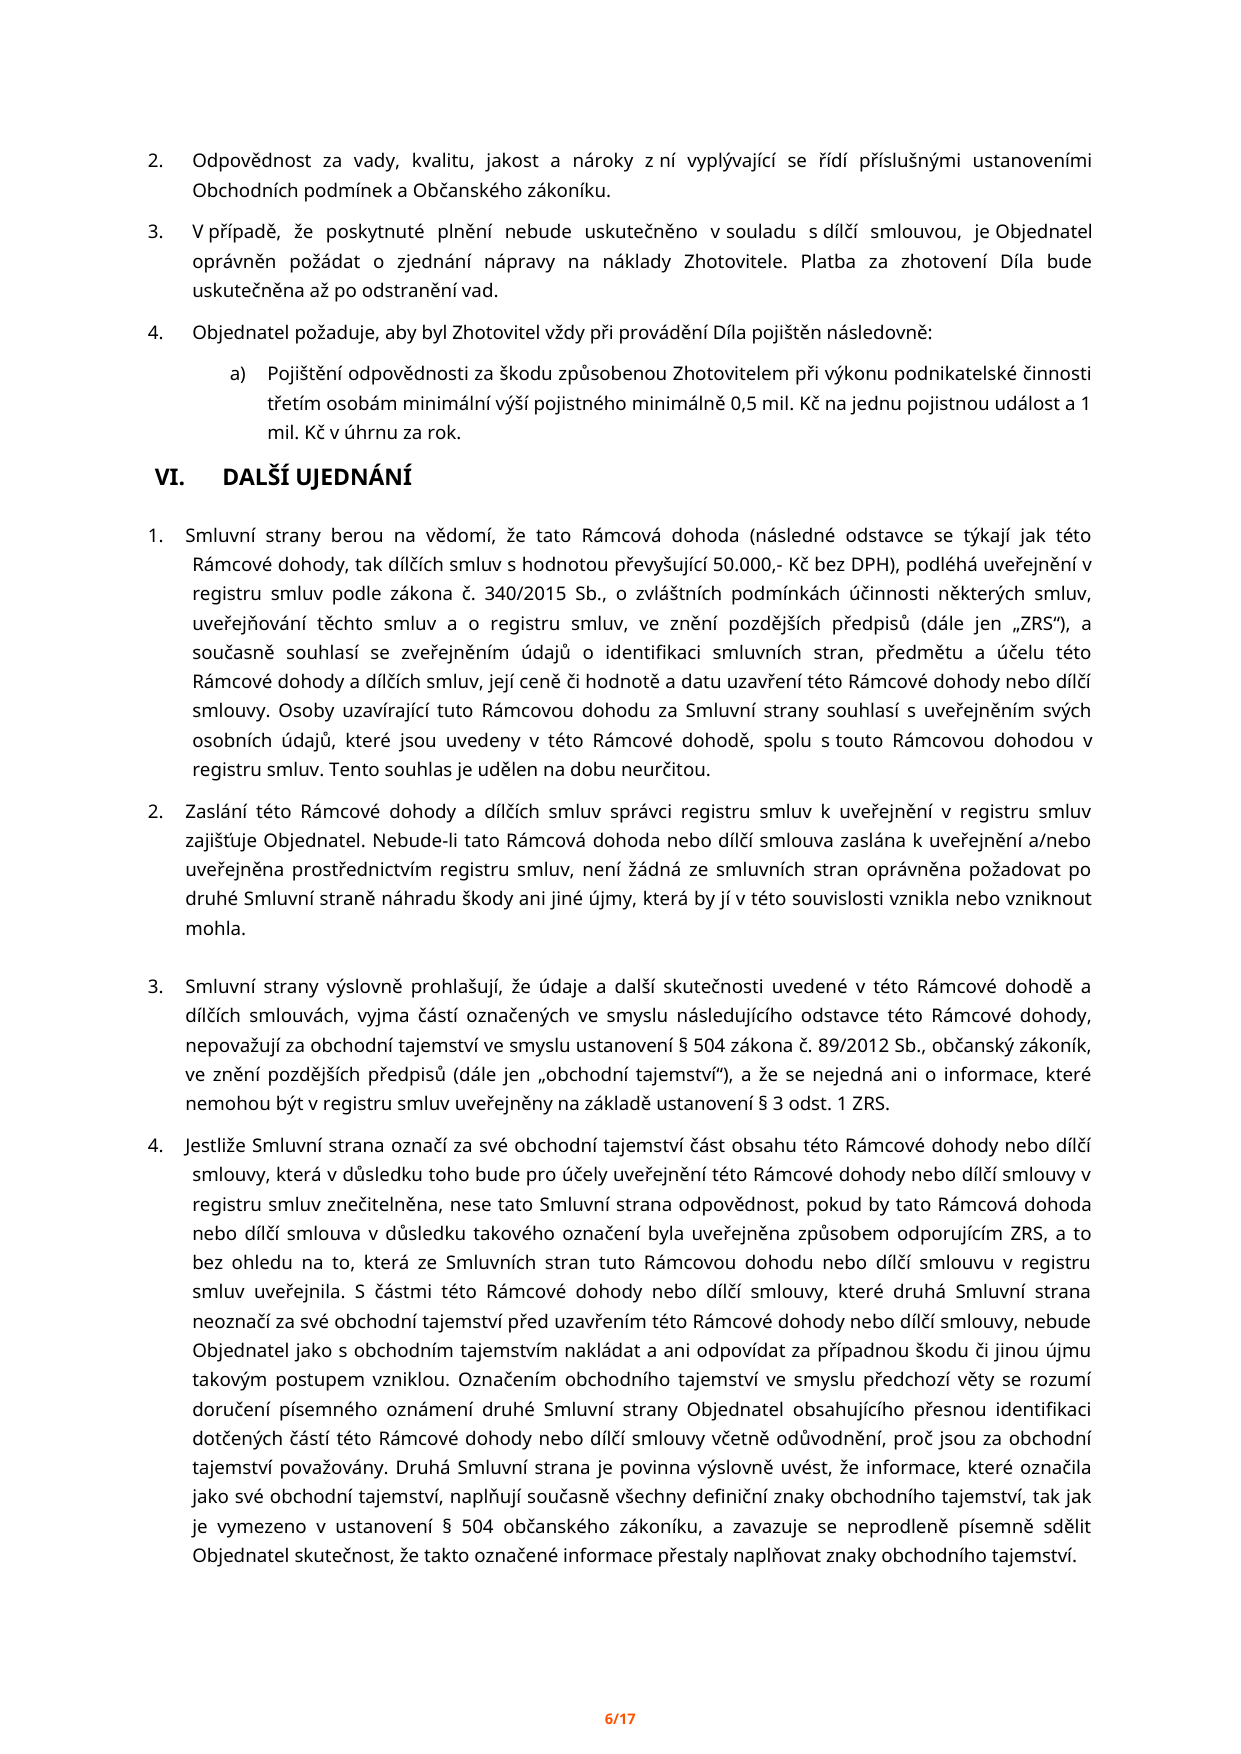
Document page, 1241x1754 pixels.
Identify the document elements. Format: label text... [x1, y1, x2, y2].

list Odpovědnost za vady, kvalitu, jakost a nároky z ní vyplývající se řídí příslušnými ustanoveními Obchodních podmínek a Občanského zákoníku. [148, 148, 1093, 202]
list Smluvní strany berou na vědomí, že tato Rámcová dohoda (následné odstavce se týkají jak této Rámcové dohody, tak dílčích smluv s hodnotou převyšující 50.000,- Kč bez DPH), podléhá uveřejnění v registru smluv podle zákona č. 340/2015 Sb., o zvláštních podmínkách účinnosti některých smluv, uveřejňování těchto smluv a o registru smluv, ve znění pozdějších předpisů (dále jen „ZRS“), a současně souhlasí se zveřejněním údajů o identifikaci smluvních stran, předmětu a účelu této Rámcové dohody a dílčích smluv, její ceně či hodnotě a datu uzavření této Rámcové dohody nebo dílčí smlouvy. Osoby uzavírající tuto Rámcovou dohodu za Smluvní strany souhlasí s uveřejněním svých osobních údajů, které jsou uvedeny v této Rámcové dohodě, spolu s touto Rámcovou dohodou v registru smluv. Tento souhlas je udělen na dobu neurčitou. [148, 522, 1093, 782]
list Pojištění odpovědnosti za škodu způsobenou Zhotovitelem při výkonu podnikatelské činnosti třetím osobám minimální výší pojistného minimálně 0,5 mil. Kč na jednu pojistnou událost a 1 mil. Kč v úhrnu za rok. [229, 361, 1093, 445]
list Zaslání této Rámcové dohody a dílčích smluv správci registru smluv k uveřejnění v registru smluv zajišťuje Objednatel. Nebude-li tato Rámcová dohoda nebo dílčí smlouva zaslána k uveřejnění a/nebo uveřejněna prostřednictvím registru smluv, není žádná ze smluvních stran oprávněna požadovat po druhé Smluvní straně náhradu škody ani jiné újmy, která by jí v této souvislosti vznikla nebo vzniknout mohla. [148, 798, 1093, 941]
list V případě, že poskytnuté plnění nebude uskutečněno v souladu s dílčí smlouvou, je Objednatel oprávněn požádat o zjednání nápravy na náklady Zhotovitele. Platba za zhotovení Díla bude uskutečněna až po odstranění vad. [148, 219, 1093, 303]
list DALŠÍ UJEDNÁNÍ [185, 461, 1093, 492]
list Objednatel požaduje, aby byl Zhotovitel vždy při provádění Díla pojištěn následovně: [148, 319, 1093, 344]
list Jestliže Smluvní strana označí za své obchodní tajemství část obsahu této Rámcové dohody nebo dílčí smlouvy, která v důsledku toho bude pro účely uveřejnění této Rámcové dohody nebo dílčí smlouvy v registru smluv znečitelněna, nese tato Smluvní strana odpovědnost, pokud by tato Rámcová dohoda nebo dílčí smlouva v důsledku takového označení byla uveřejněna způsobem odporujícím ZRS, a to bez ohledu na to, která ze Smluvních stran tuto Rámcovou dohodu nebo dílčí smlouvu v registru smluv uveřejnila. S částmi této Rámcové dohody nebo dílčí smlouvy, které druhá Smluvní strana neoznačí za své obchodní tajemství před uzavřením této Rámcové dohody nebo dílčí smlouvy, nebude Objednatel jako s obchodním tajemstvím nakládat a ani odpovídat za případnou škodu či jinou újmu takovým postupem vzniklou. Označením obchodního tajemství ve smyslu předchozí věty se rozumí doručení písemného oznámení druhé Smluvní strany Objednatel obsahujícího přesnou identifikaci dotčených částí této Rámcové dohody nebo dílčí smlouvy včetně odůvodnění, proč jsou za obchodní tajemství považovány. Druhá Smluvní strana je povinna výslovně uvést, že informace, které označila jako své obchodní tajemství, naplňují současně všechny definiční znaky obchodního tajemství, tak jak je vymezeno v ustanovení § 504 občanského zákoníku, a zavazuje se neprodleně písemně sdělit Objednatel skutečnost, že takto označené informace přestaly naplňovat znaky obchodního tajemství. [148, 1132, 1093, 1568]
list Smluvní strany výslovně prohlašují, že údaje a další skutečnosti uvedené v této Rámcové dohodě a dílčích smlouvách, vyjma částí označených ve smyslu následujícího odstavce této Rámcové dohody, nepovažují za obchodní tajemství ve smyslu ustanovení § 504 zákona č. 89/2012 Sb., občanský zákoník, ve znění pozdějších předpisů (dále jen „obchodní tajemství“), a že se nejedná ani o informace, které nemohou být v registru smluv uveřejněny na základě ustanovení § 3 odst. 1 ZRS. [148, 973, 1093, 1116]
